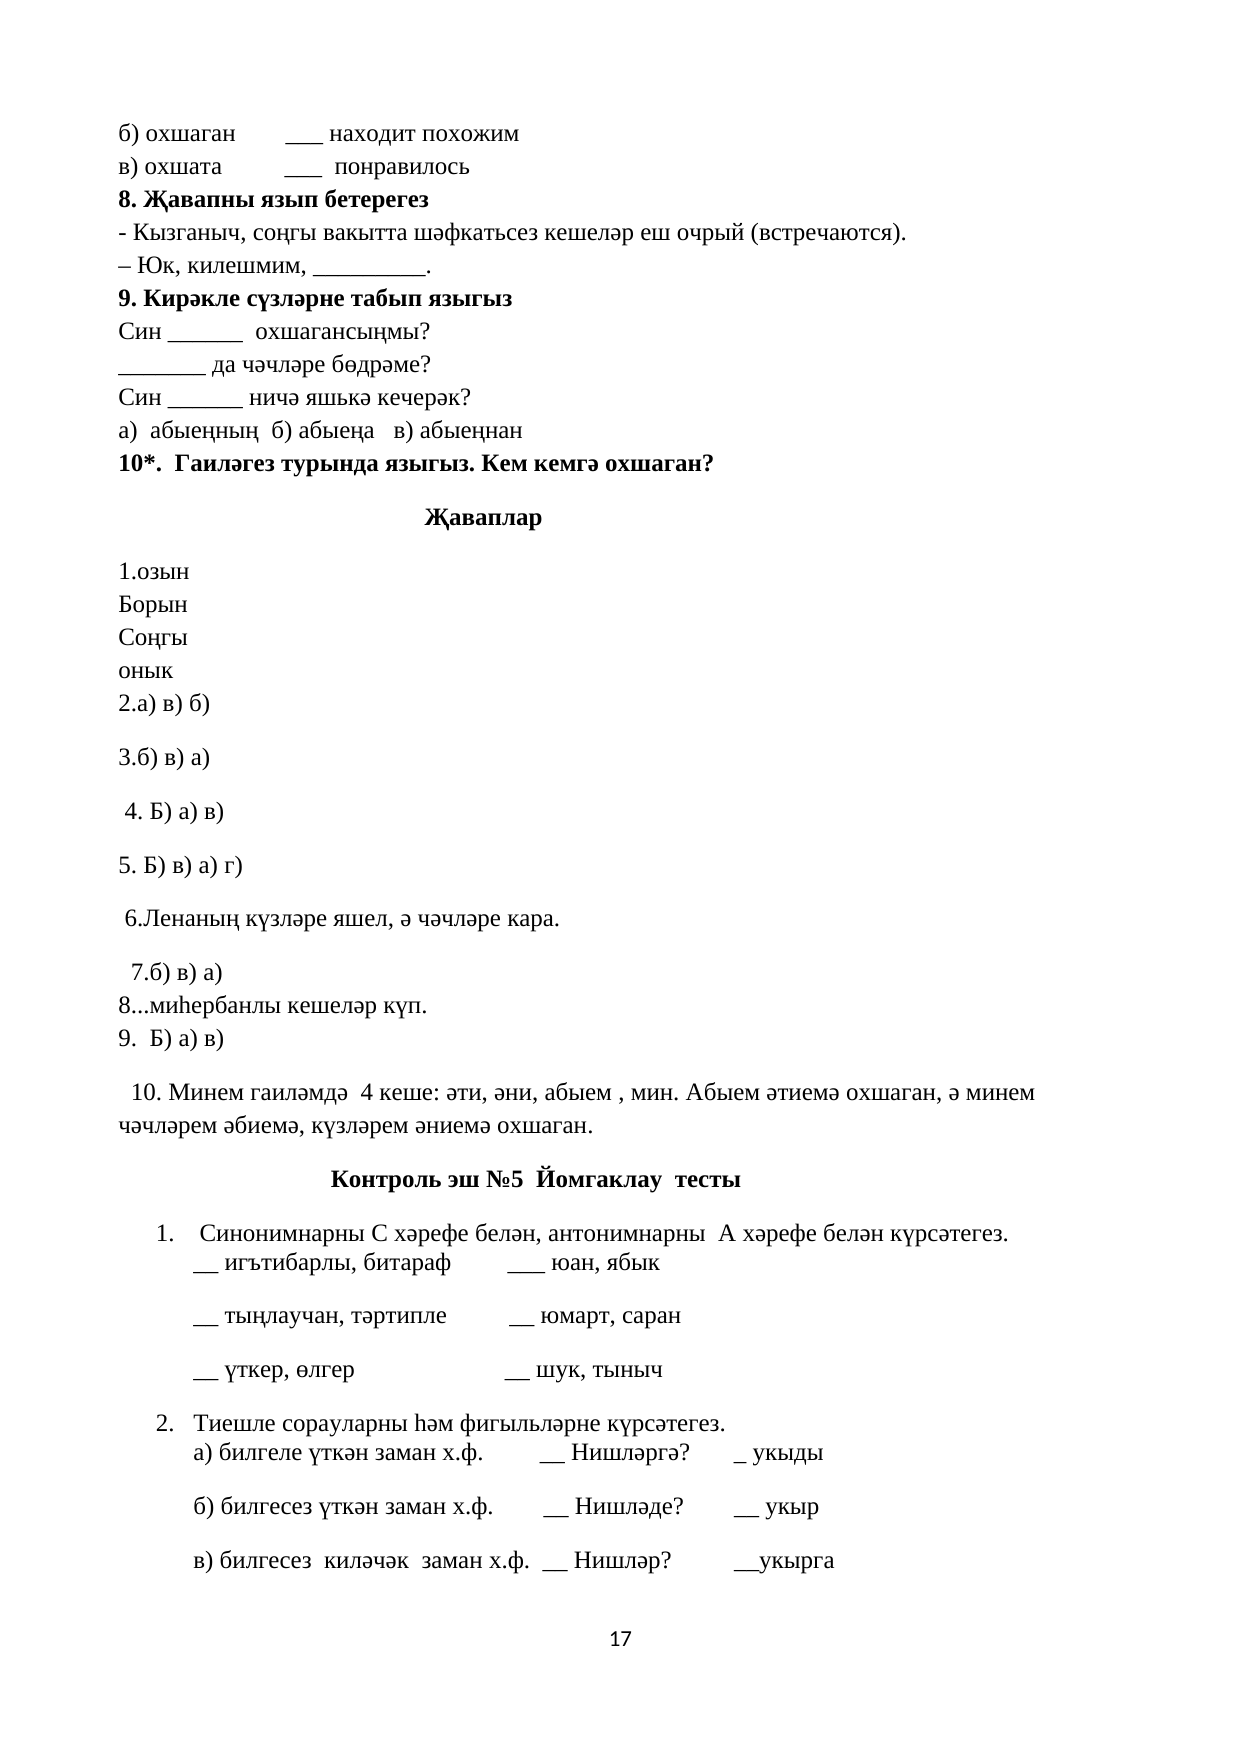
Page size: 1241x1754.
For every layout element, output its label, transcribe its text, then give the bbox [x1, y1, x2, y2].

text 1.озын Борын Соңгы онык 2.а) в) б) [118, 556, 1122, 717]
text 7.б) в) а) 8...миһербанлы кешеләр күп. 9. Б) а) в) [118, 957, 1122, 1052]
text а) билгеле үткән заман х.ф. __ Нишләргә? _ укыды [193, 1437, 1122, 1466]
text б) билгесез үткән заман х.ф. __ Нишләде? __ укыр [193, 1491, 1122, 1520]
text в) билгесез киләчәк заман х.ф. __ Нишләр? __укырга [193, 1545, 1122, 1573]
text 4. Б) а) в) [118, 796, 1122, 824]
text Җаваплар [118, 502, 1122, 531]
text 5. Б) в) а) г) [118, 850, 1122, 878]
text 10. Минем гаиләмдә 4 кеше: әти, әни, абыем , мин. Абыем әтиемә охшаган, ә минем чәчләрем әбиемә, күзләрем әниемә охшаган. [118, 1077, 1122, 1139]
text __ игътибарлы, битараф ___ юан, ябык [193, 1247, 1122, 1276]
list Тиешле сорауларны һәм фигыльләрне күрсәтегез. [156, 1408, 1122, 1437]
text Контроль эш №5 Йомгаклау тесты [118, 1164, 1122, 1193]
text 3.б) в) а) [118, 742, 1122, 771]
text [118, 118, 1122, 477]
text 6.Ленаның күзләре яшел, ә чәчләре кара. [118, 903, 1122, 932]
list Синонимнарны С хәрефе белән, антонимнарны А хәрефе белән күрсәтегез. [156, 1218, 1122, 1247]
text __ үткер, өлгер __ шук, тыныч [193, 1354, 1122, 1383]
text __ тыңлаучан, тәртипле __ юмарт, саран [193, 1301, 1122, 1329]
